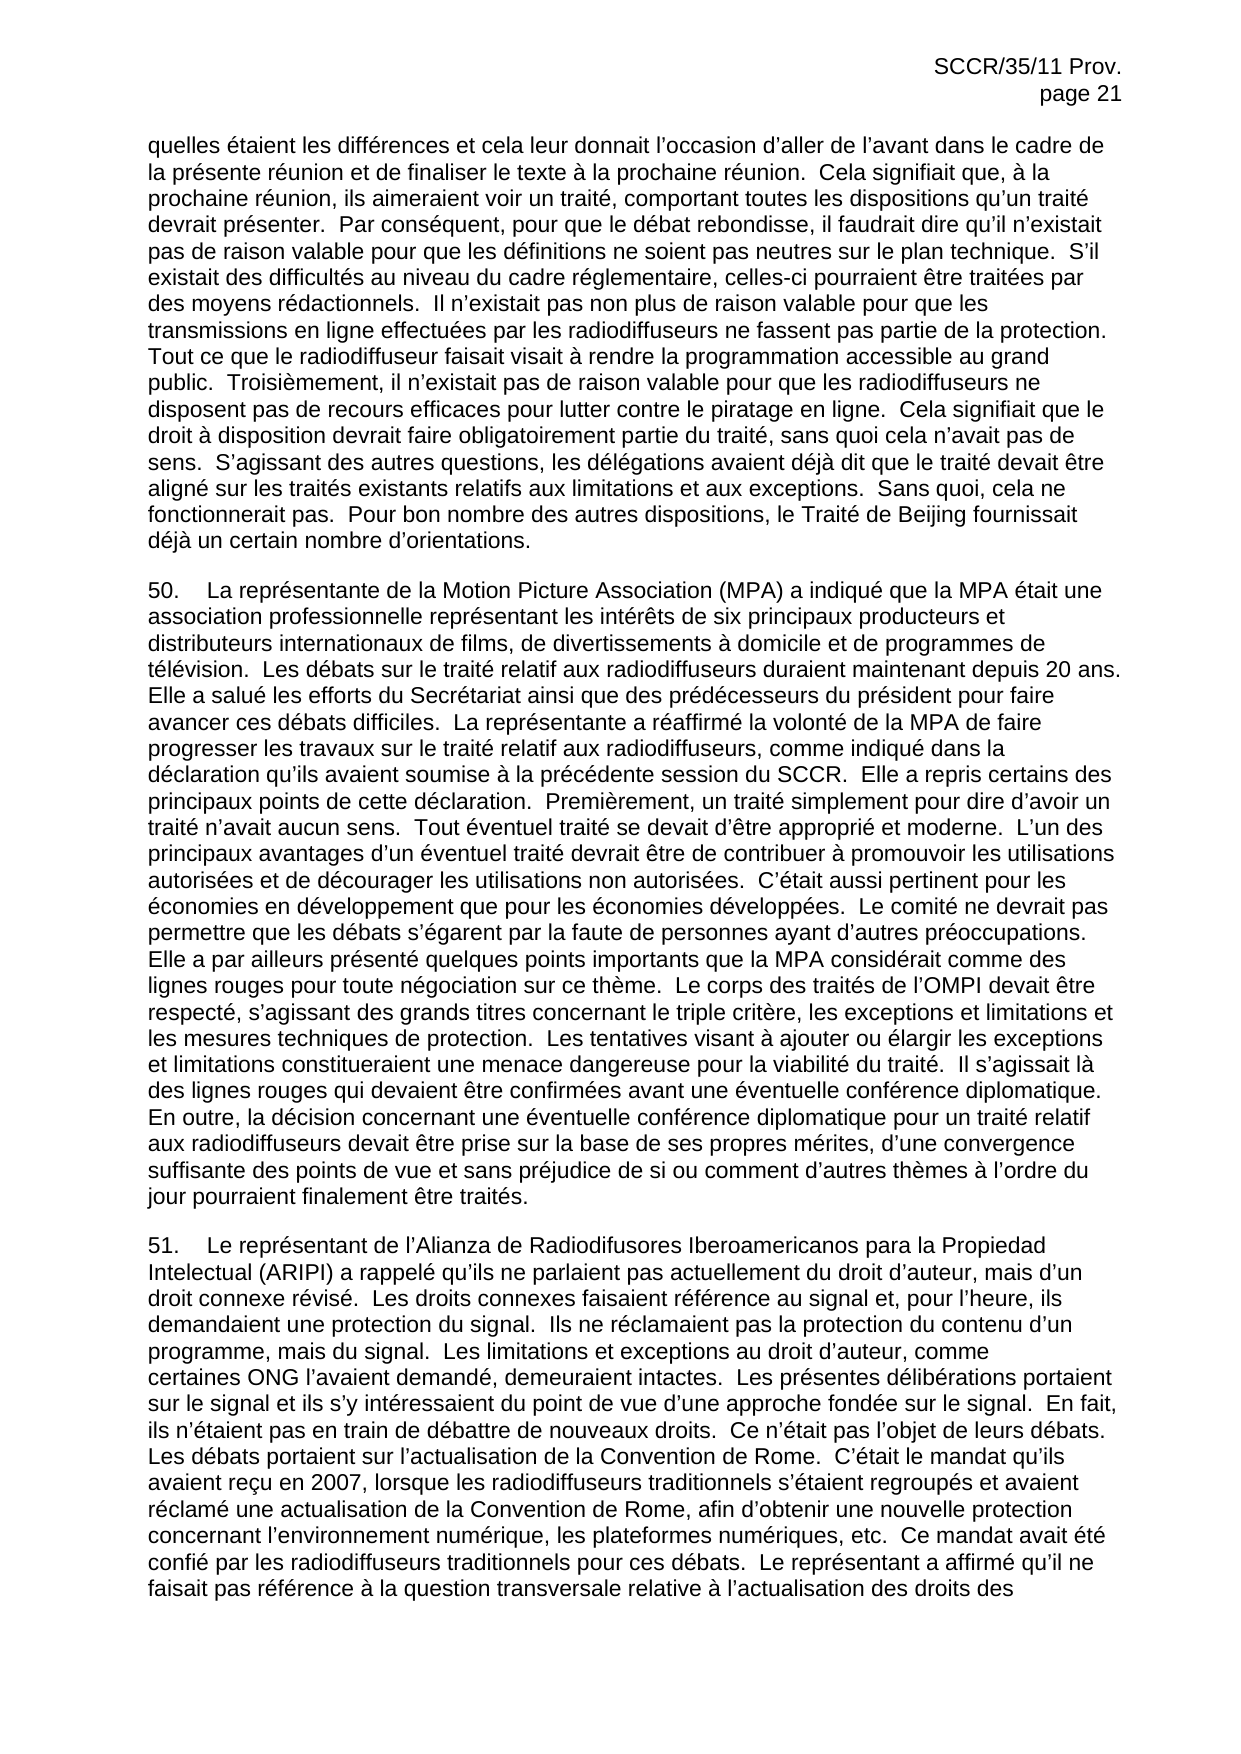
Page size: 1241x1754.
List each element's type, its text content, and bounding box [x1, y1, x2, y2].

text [148, 1232, 1122, 1601]
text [148, 132, 1122, 554]
text La représentante de la Motion Picture Association (MPA) a indiqué que la MPA était une association professionnelle représentant les intérêts de six principaux producteurs et distributeurs internationaux de films, de divertissements à domicile et de programmes de télévision. Les débats sur le traité relatif aux radiodiffuseurs duraient maintenant depuis 20 ans. Elle a salué les efforts du Secrétariat ainsi que des prédécesseurs du président pour faire avancer ces débats difficiles. La représentante a réaffirmé la volonté de la MPA de faire progresser les travaux sur le traité relatif aux radiodiffuseurs, comme indiqué dans la déclaration qu’ils avaient soumise à la précédente session du SCCR. Elle a repris certains des principaux points de cette déclaration. Premièrement, un traité simplement pour dire d’avoir un traité n’avait aucun sens. Tout éventuel traité se devait d’être approprié et moderne. L’un des principaux avantages d’un éventuel traité devrait être de contribuer à promouvoir les utilisations autorisées et de décourager les utilisations non autorisées. C’était aussi pertinent pour les économies en développement que pour les économies développées. Le comité ne devrait pas permettre que les débats s’égarent par la faute de personnes ayant d’autres préoccupations. Elle a par ailleurs présenté quelques points importants que la MPA considérait comme des lignes rouges pour toute négociation sur ce thème. Le corps des traités de l’OMPI devait être respecté, s’agissant des grands titres concernant le triple critère, les exceptions et limitations et les mesures techniques de protection. Les tentatives visant à ajouter ou élargir les exceptions et limitations constitueraient une menace dangereuse pour la viabilité du traité. Il s’agissait là des lignes rouges qui devaient être confirmées avant une éventuelle conférence diplomatique. En outre, la décision concernant une éventuelle conférence diplomatique pour un traité relatif aux radiodiffuseurs devait être prise sur la base de ses propres mérites, d’une convergence suffisante des points de vue et sans préjudice de si ou comment d’autres thèmes à l’ordre du jour pourraient finalement être traités. [148, 577, 1122, 1209]
